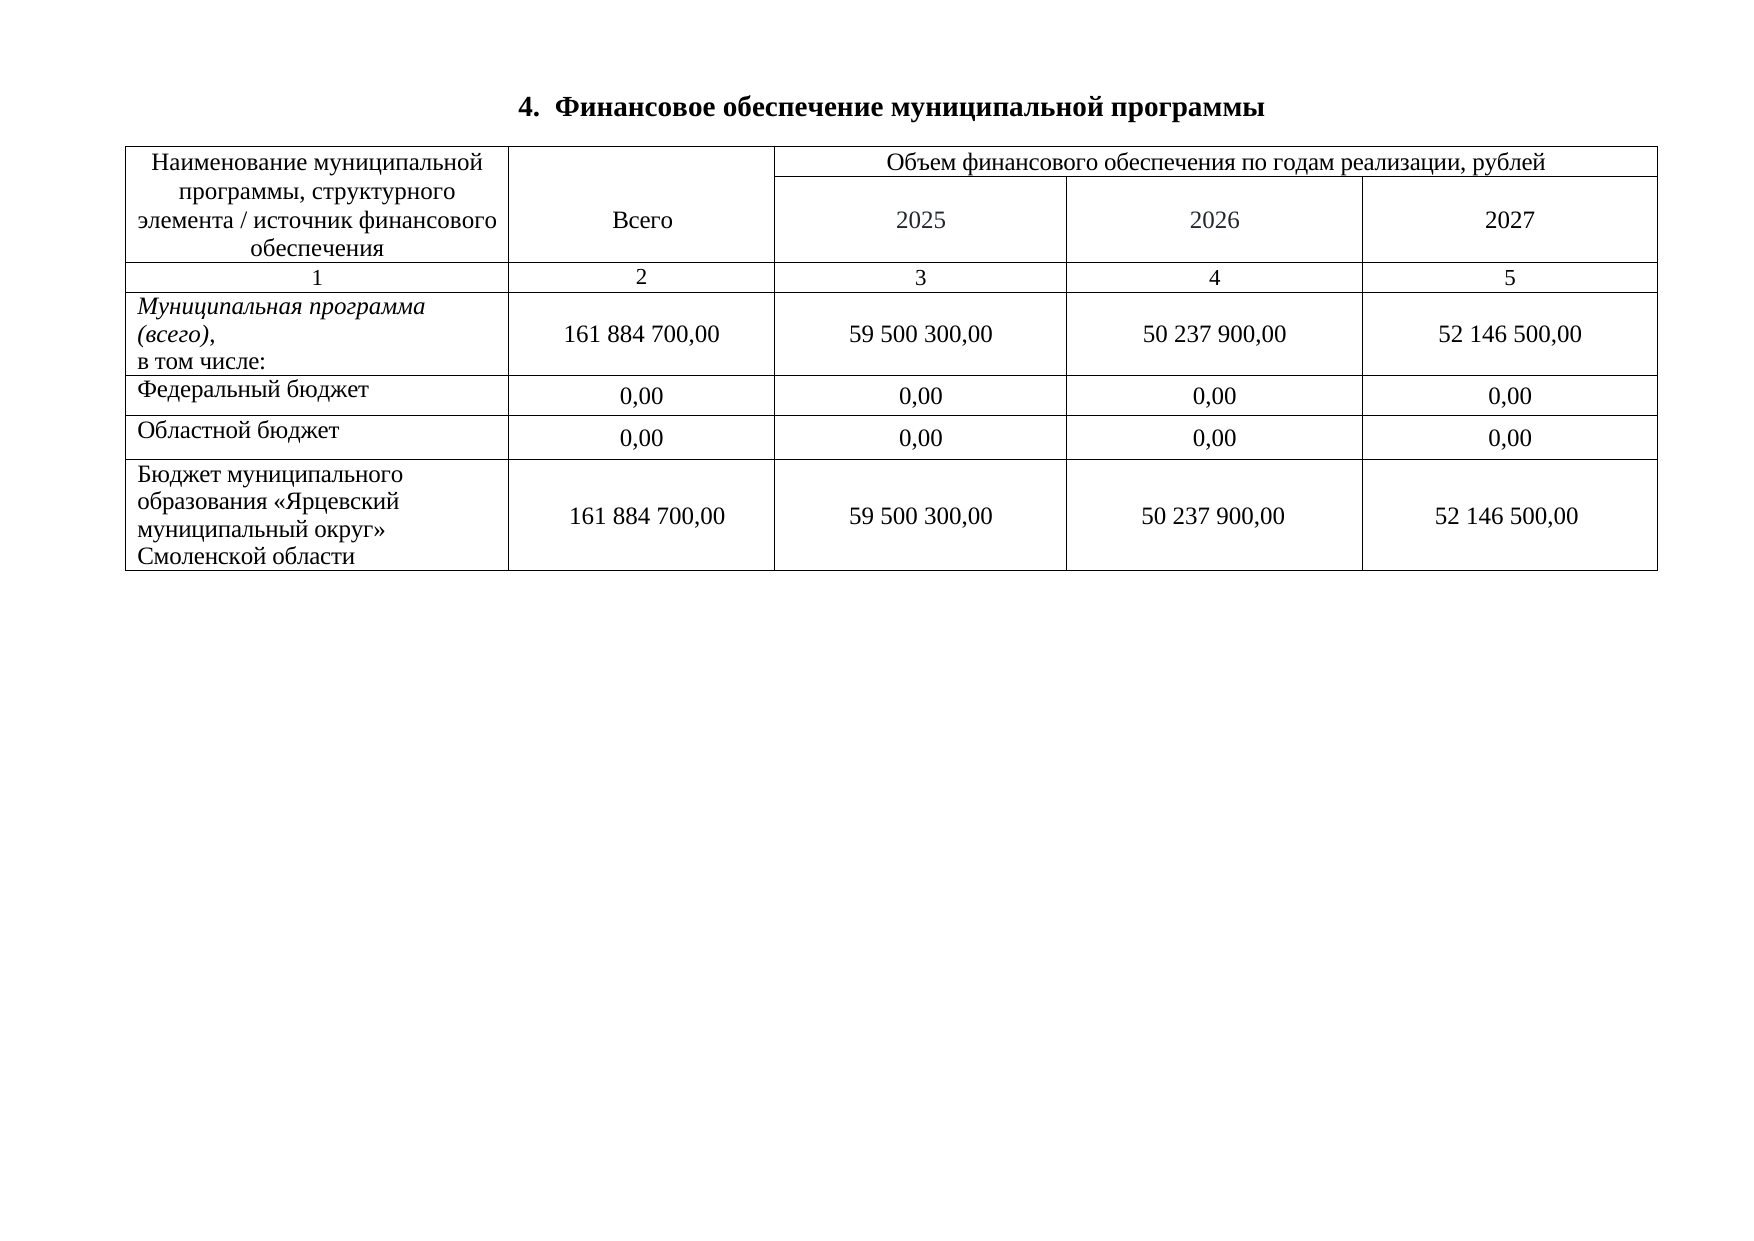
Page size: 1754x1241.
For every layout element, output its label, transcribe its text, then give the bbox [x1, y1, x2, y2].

table_cell 52 146 500,00 [1363, 293, 1657, 375]
table_cell Федеральный бюджет [126, 376, 508, 415]
table_cell 0,00 [1363, 416, 1657, 459]
table_cell 0,00 [775, 376, 1066, 415]
table_cell 0,00 [775, 416, 1066, 459]
text 4. Финансовое обеспечение муниципальной программы [118, 89, 1665, 122]
table_cell 0,00 [1067, 376, 1362, 415]
table_cell 4 [1067, 263, 1362, 292]
table_cell 5 [1363, 263, 1657, 292]
table_header Наименование муниципальной программы, структурного элемента / источник финансового обеспечения [126, 147, 508, 262]
table_cell Областной бюджет [126, 416, 508, 459]
table_cell 2 [509, 263, 774, 292]
table_cell 50 237 900,00 [1067, 460, 1362, 570]
table_cell 0,00 [1363, 376, 1657, 415]
table_cell 2027 [1363, 177, 1657, 262]
table_header Объем финансового обеспечения по годам реализации, рублей [775, 147, 1657, 176]
table_cell Муниципальная программа (всего), в том числе: [126, 293, 508, 375]
table_cell 0,00 [509, 416, 774, 459]
table_cell 161 884 700,00 [509, 460, 774, 570]
table_cell 3 [775, 263, 1066, 292]
table_cell 0,00 [509, 376, 774, 415]
table_cell 2026 [1067, 177, 1362, 262]
table_cell 161 884 700,00 [509, 293, 774, 375]
table_cell 2025 [775, 177, 1066, 262]
table_cell 0,00 [1067, 416, 1362, 459]
table_cell 52 146 500,00 [1363, 460, 1657, 570]
table_cell Бюджет муниципального образования «Ярцевский муниципальный округ» Смоленской области [126, 460, 508, 570]
table_cell 1 [126, 263, 508, 292]
table_header Всего [509, 147, 774, 262]
table_cell 50 237 900,00 [1067, 293, 1362, 375]
table_cell 59 500 300,00 [775, 293, 1066, 375]
table_cell 59 500 300,00 [775, 460, 1066, 570]
